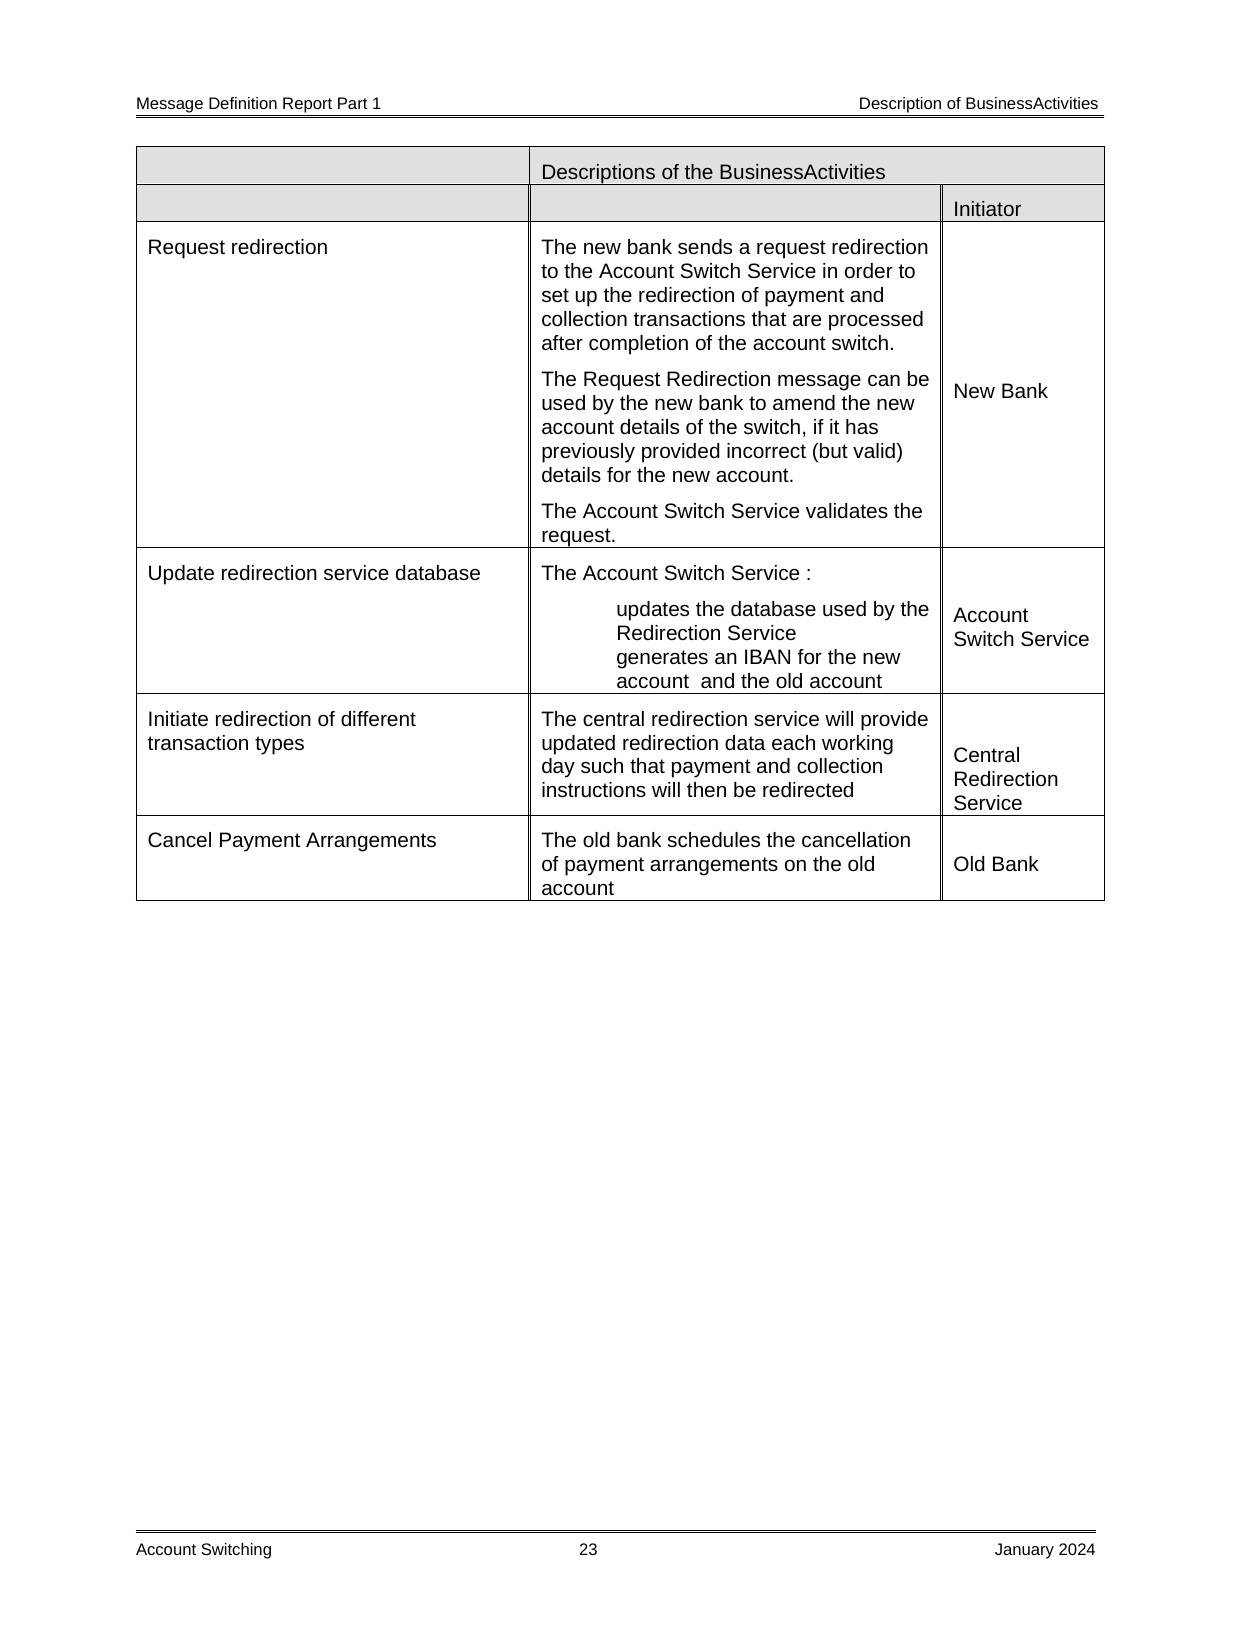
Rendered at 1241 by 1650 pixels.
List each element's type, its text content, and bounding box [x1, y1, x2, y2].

table_cell Request redirection [137, 222, 528, 547]
table_header Descriptions of the BusinessActivities [530, 147, 1104, 183]
table_cell Cancel Payment Arrangements [137, 816, 528, 900]
table_cell Central Redirection Service [943, 694, 1104, 815]
table_cell Initiator [943, 185, 1104, 221]
table_cell [531, 185, 940, 221]
table_cell The central redirection service will provide updated redirection data each working day such that payment and collection instructions will then be redirected [531, 694, 940, 815]
table_cell The old bank schedules the cancellation of payment arrangements on the old account [531, 816, 940, 900]
table_cell The Account Switch Service : updates the database used by the Redirection Service generates an IBAN for the new account and the old account [531, 548, 940, 693]
table_cell [137, 185, 528, 221]
table_cell Account Switch Service [943, 548, 1104, 693]
table_cell The new bank sends a request redirection to the Account Switch Service in order to set up the redirection of payment and collection transactions that are processed after completion of the account switch. The Request Redirection message can be used by the new bank to amend the new account details of the switch, if it has previously provided incorrect (but valid) details for the new account. The Account Switch Service validates the request. [531, 222, 940, 547]
table_cell Old Bank [943, 816, 1104, 900]
table_cell Initiate redirection of different transaction types [137, 694, 528, 815]
table_cell New Bank [943, 222, 1104, 547]
table_header [137, 147, 529, 183]
table_cell Update redirection service database [137, 548, 528, 693]
